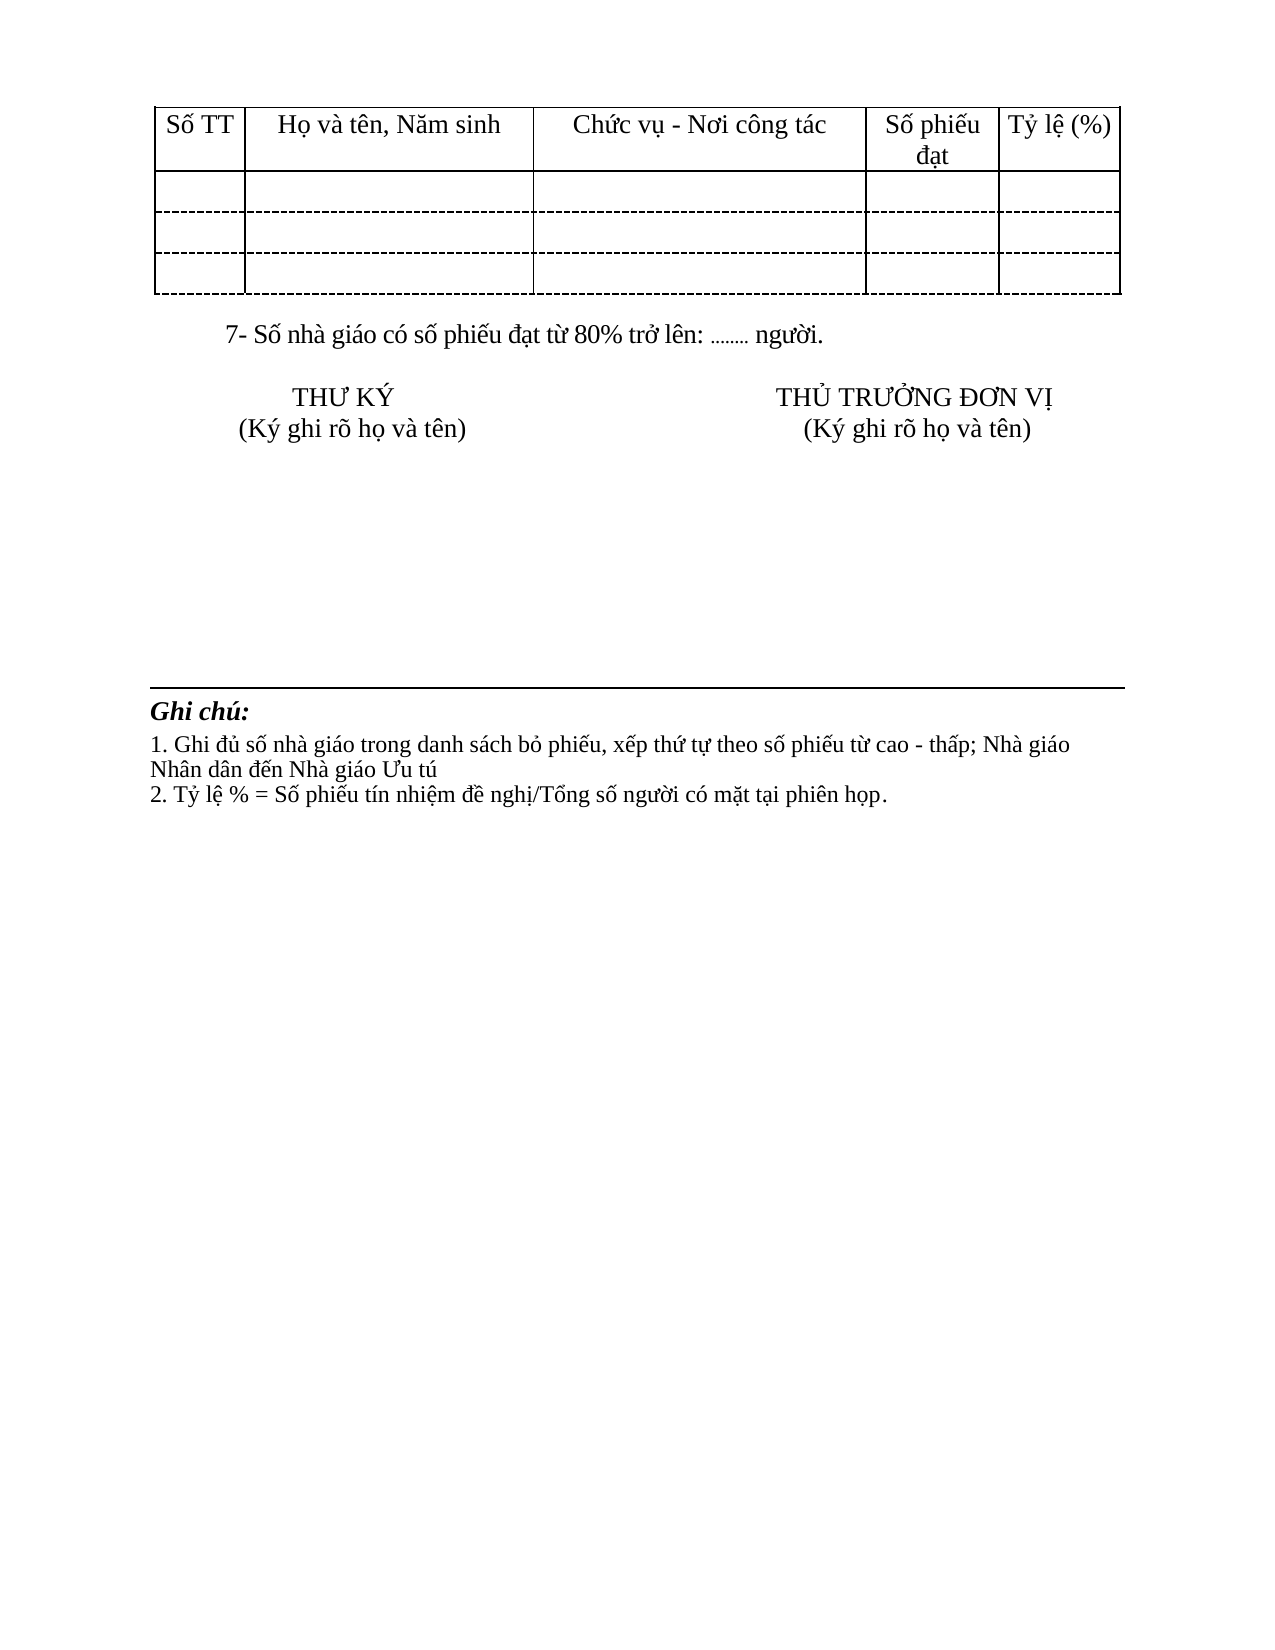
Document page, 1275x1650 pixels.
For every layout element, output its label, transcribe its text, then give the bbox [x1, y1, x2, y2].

table_cell [867, 252, 998, 292]
table_cell [534, 211, 865, 252]
table_cell [246, 252, 533, 292]
table_cell [156, 252, 244, 292]
table_cell [867, 211, 998, 252]
table_header Số TT [156, 108, 244, 170]
table_cell [156, 211, 244, 252]
table_cell [246, 211, 533, 252]
table_header Số phiếu đạt [867, 108, 998, 170]
text THƯ KÝ THỦ TRƯỞNG ĐƠN VỊ [150, 381, 1125, 412]
table_cell [867, 172, 998, 211]
table_cell [156, 172, 244, 211]
text 2. Tỷ lệ % = Số phiếu tín nhiệm đề nghị/Tổng số người có mặt tại phiên họp. [150, 782, 1125, 807]
table_header Họ và tên, Năm sinh [246, 108, 533, 170]
table_cell [1000, 252, 1119, 292]
table_cell [1000, 172, 1119, 211]
table_header Tỷ lệ (%) [1000, 108, 1119, 170]
table_cell [534, 172, 865, 211]
table_cell [246, 172, 533, 211]
table_cell [1000, 211, 1119, 252]
text Ghi chú: [150, 695, 1125, 726]
text 1. Ghi đủ số nhà giáo trong danh sách bỏ phiếu, xếp thứ tự theo số phiếu từ cao - thấp; Nhà giáo Nhân dân đến Nhà giáo Ưu tú [150, 733, 1125, 782]
table_header Chức vụ - Nơi công tác [534, 108, 865, 170]
table_cell [534, 252, 865, 292]
text 7- Số nhà giáo có số phiếu đạt từ 80% trở lên: ........ người. [150, 319, 1125, 350]
text (Ký ghi rõ họ và tên) (Ký ghi rõ họ và tên) [150, 412, 1125, 443]
